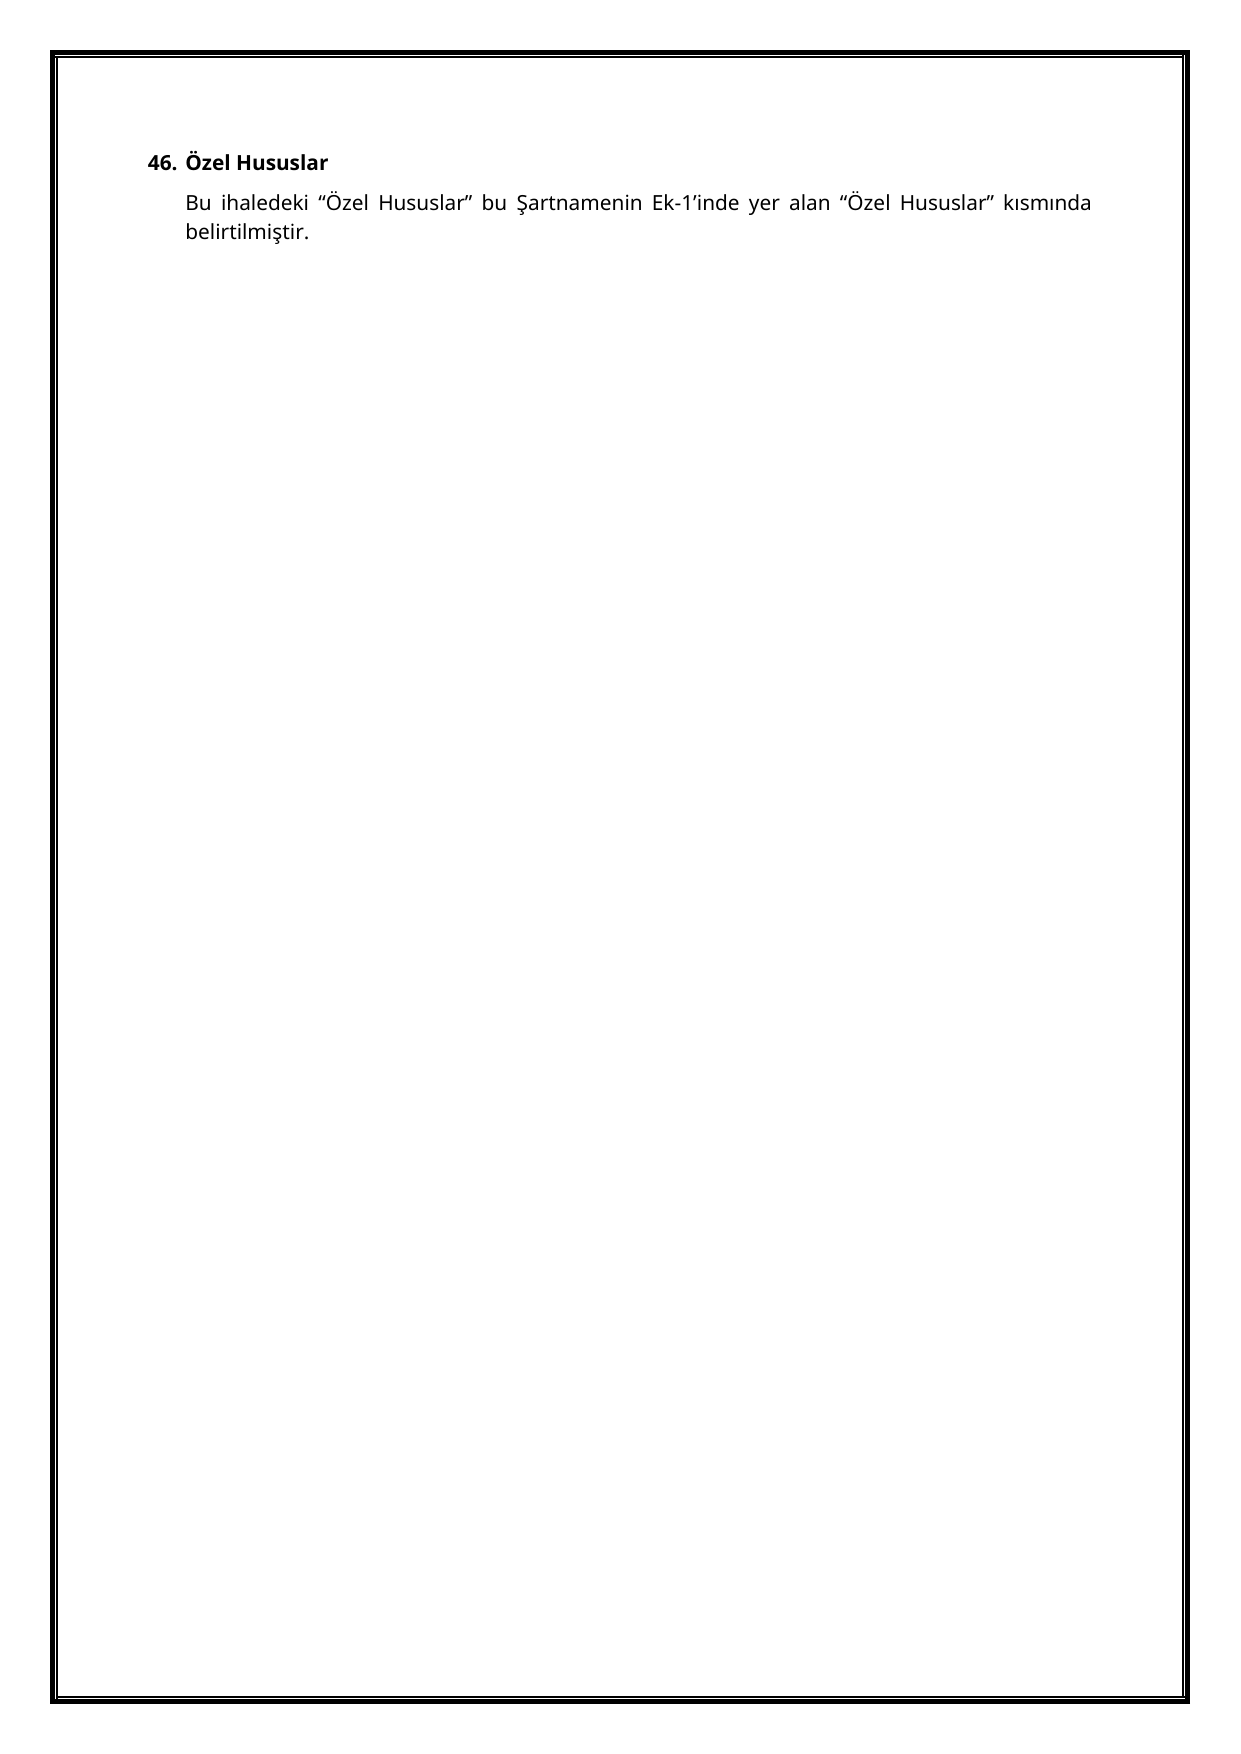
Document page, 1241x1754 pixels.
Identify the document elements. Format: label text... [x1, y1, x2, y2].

list Bu ihaledeki “Özel Hususlar” bu Şartnamenin Ek-1’inde yer alan “Özel Hususlar” kısmında belirtilmiştir. [185, 188, 1093, 245]
list Özel Hususlar [148, 148, 1093, 176]
